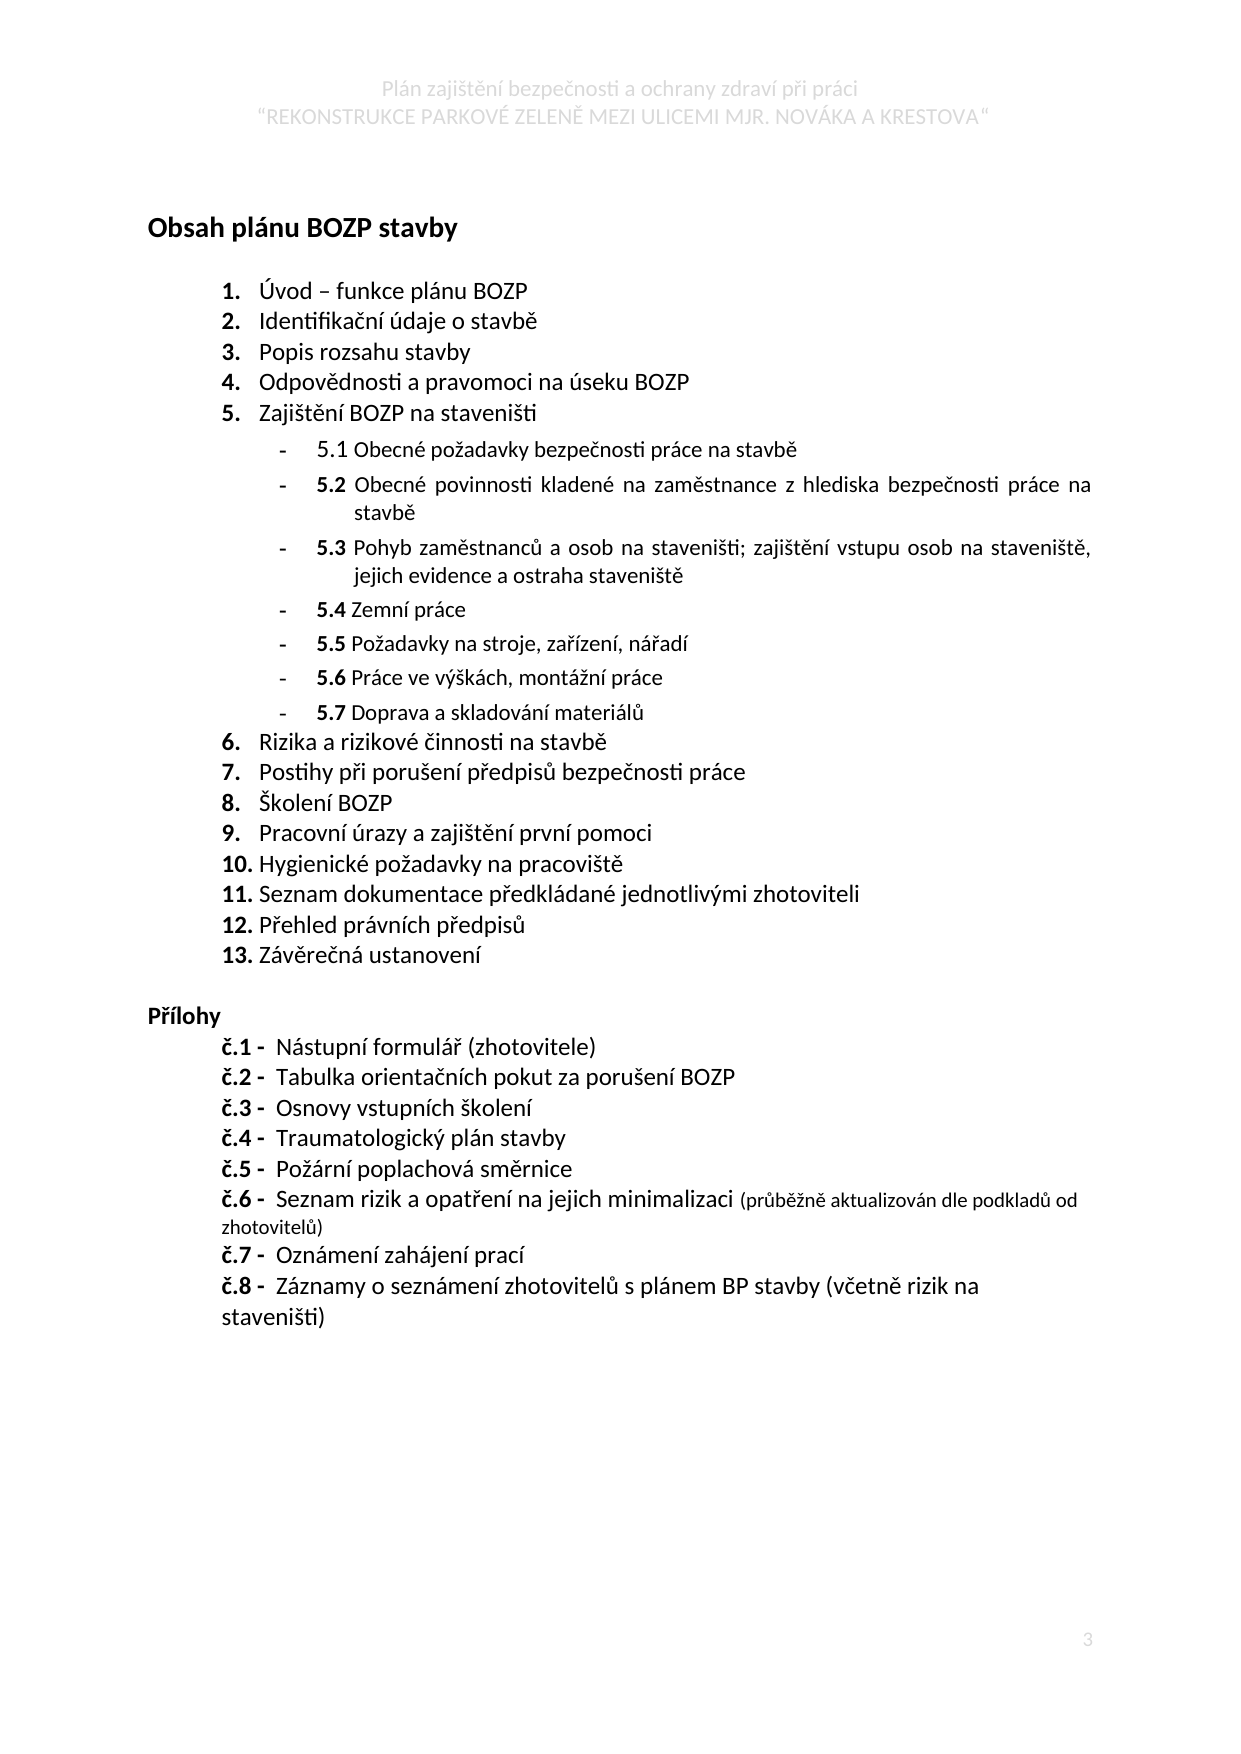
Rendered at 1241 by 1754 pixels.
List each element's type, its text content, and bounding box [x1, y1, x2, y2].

list Zajištění BOZP na staveništi [221, 397, 1093, 427]
list Postihy při porušení předpisů bezpečnosti práce [221, 756, 1093, 787]
list Pracovní úrazy a zajištění první pomoci [221, 817, 1093, 848]
text č.8 - Záznamy o seznámení zhotovitelů s plánem BP stavby (včetně rizik na [148, 1270, 1093, 1301]
list 5.7 Doprava a skladování materiálů [279, 698, 1093, 726]
text č.2 - Tabulka orientačních pokut za porušení BOZP [148, 1062, 1198, 1092]
text č.3 - Osnovy vstupních školení [148, 1092, 1198, 1123]
list Hygienické požadavky na pracoviště [221, 848, 1093, 878]
list Identifikační údaje o stavbě [221, 305, 1093, 336]
list Popis rozsahu stavby [221, 336, 1093, 366]
list 5.6 Práce ve výškách, montážní práce [279, 663, 1093, 692]
text č.5 - Požární poplachová směrnice [148, 1153, 1198, 1184]
list Seznam dokumentace předkládané jednotlivými zhotoviteli [221, 878, 1093, 909]
list 5.2 Obecné povinnosti kladené na zaměstnance z hlediska bezpečnosti práce na stavbě [279, 470, 1093, 526]
text Obsah plánu BOZP stavby [148, 209, 1093, 244]
list 5.1 Obecné požadavky bezpečnosti práce na stavbě [279, 434, 1093, 464]
list Závěrečná ustanovení [221, 939, 1093, 970]
list Rizika a rizikové činnosti na stavbě [221, 726, 1093, 756]
text č.1 - Nástupní formulář (zhotovitele) [148, 1031, 1198, 1062]
list Přehled právních předpisů [221, 909, 1093, 939]
list 5.4 Zemní práce [279, 595, 1093, 623]
list Odpovědnosti a pravomoci na úseku BOZP [221, 366, 1093, 397]
text č.4 - Traumatologický plán stavby [148, 1123, 1198, 1153]
text zhotovitelů) [148, 1214, 1093, 1239]
text staveništi) [148, 1301, 1093, 1331]
text č.6 - Seznam rizik a opatření na jejich minimalizaci (průběžně aktualizován dle podkladů od [148, 1184, 1093, 1214]
text Přílohy [148, 1001, 1198, 1031]
text č.7 - Oznámení zahájení prací [148, 1239, 1093, 1270]
list 5.5 Požadavky na stroje, zařízení, nářadí [279, 629, 1093, 657]
list Školení BOZP [221, 787, 1093, 817]
list 5.3 Pohyb zaměstnanců a osob na staveništi; zajištění vstupu osob na staveniště, jejich evidence a ostraha staveniště [279, 533, 1093, 589]
list Úvod – funkce plánu BOZP [221, 275, 1093, 305]
